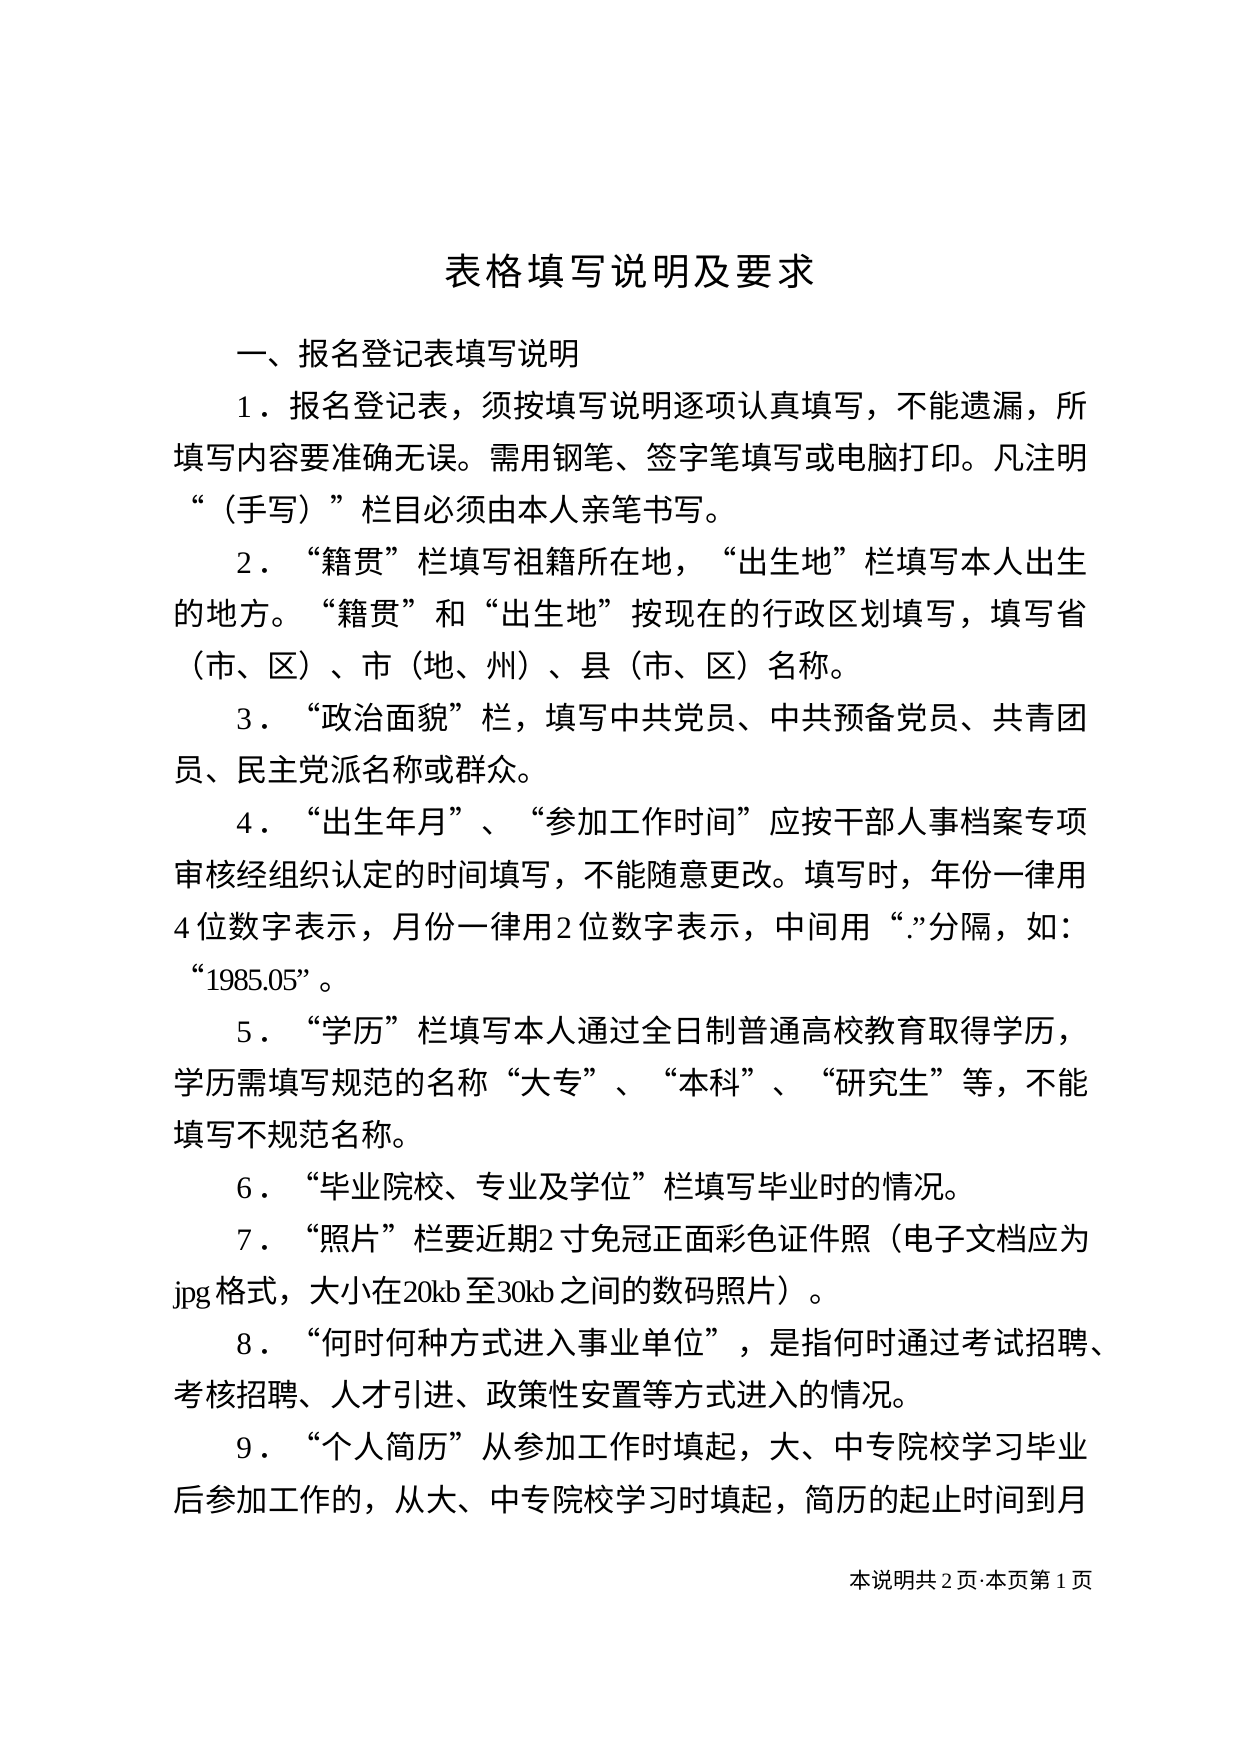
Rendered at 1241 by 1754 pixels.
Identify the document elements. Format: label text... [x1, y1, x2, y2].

text 7．“照片”栏要近期2寸免冠正面彩色证件照（电子文档应为jpg格式，大小在20kb至30kb之间的数码照片）。 [173, 1211, 1090, 1315]
text 9．“个人简历”从参加工作时填起，大、中专院校学习毕业后参加工作的，从大、中专院校学习时填起，简历的起止时间到月（年份用4位数字表示，月份用2位数字表示，中间用“.”分隔），前后要衔接，不得中断。 [173, 1419, 1090, 1523]
text 6．“毕业院校、专业及学位”栏填写毕业时的情况。 [173, 1159, 1090, 1211]
text 8．“何时何种方式进入事业单位”，是指何时通过考试招聘、考核招聘、人才引进、政策性安置等方式进入的情况。 [173, 1315, 1090, 1419]
text 4．“出生年月”、“参加工作时间”应按干部人事档案专项审核经组织认定的时间填写，不能随意更改。填写时，年份一律用4位数字表示，月份一律用2位数字表示，中间用“.”分隔，如：“1985.05”。 [173, 794, 1090, 1003]
text 2．“籍贯”栏填写祖籍所在地，“出生地”栏填写本人出生的地方。“籍贯”和“出生地”按现在的行政区划填写，填写省（市、区）、市（地、州）、县（市、区）名称。 [173, 534, 1090, 690]
text 1．报名登记表，须按填写说明逐项认真填写，不能遗漏，所填写内容要准确无误。需用钢笔、签字笔填写或电脑打印。凡注明“（手写）”栏目必须由本人亲笔书写。 [173, 378, 1090, 534]
text 3．“政治面貌”栏，填写中共党员、中共预备党员、共青团员、民主党派名称或群众。 [173, 690, 1090, 794]
text 一、报名登记表填写说明 [173, 326, 1090, 378]
text 5．“学历”栏填写本人通过全日制普通高校教育取得学历，学历需填写规范的名称“大专”、“本科”、“研究生”等，不能填写不规范名称。 [173, 1003, 1090, 1159]
text 表格填写说明及要求 [173, 238, 1090, 301]
